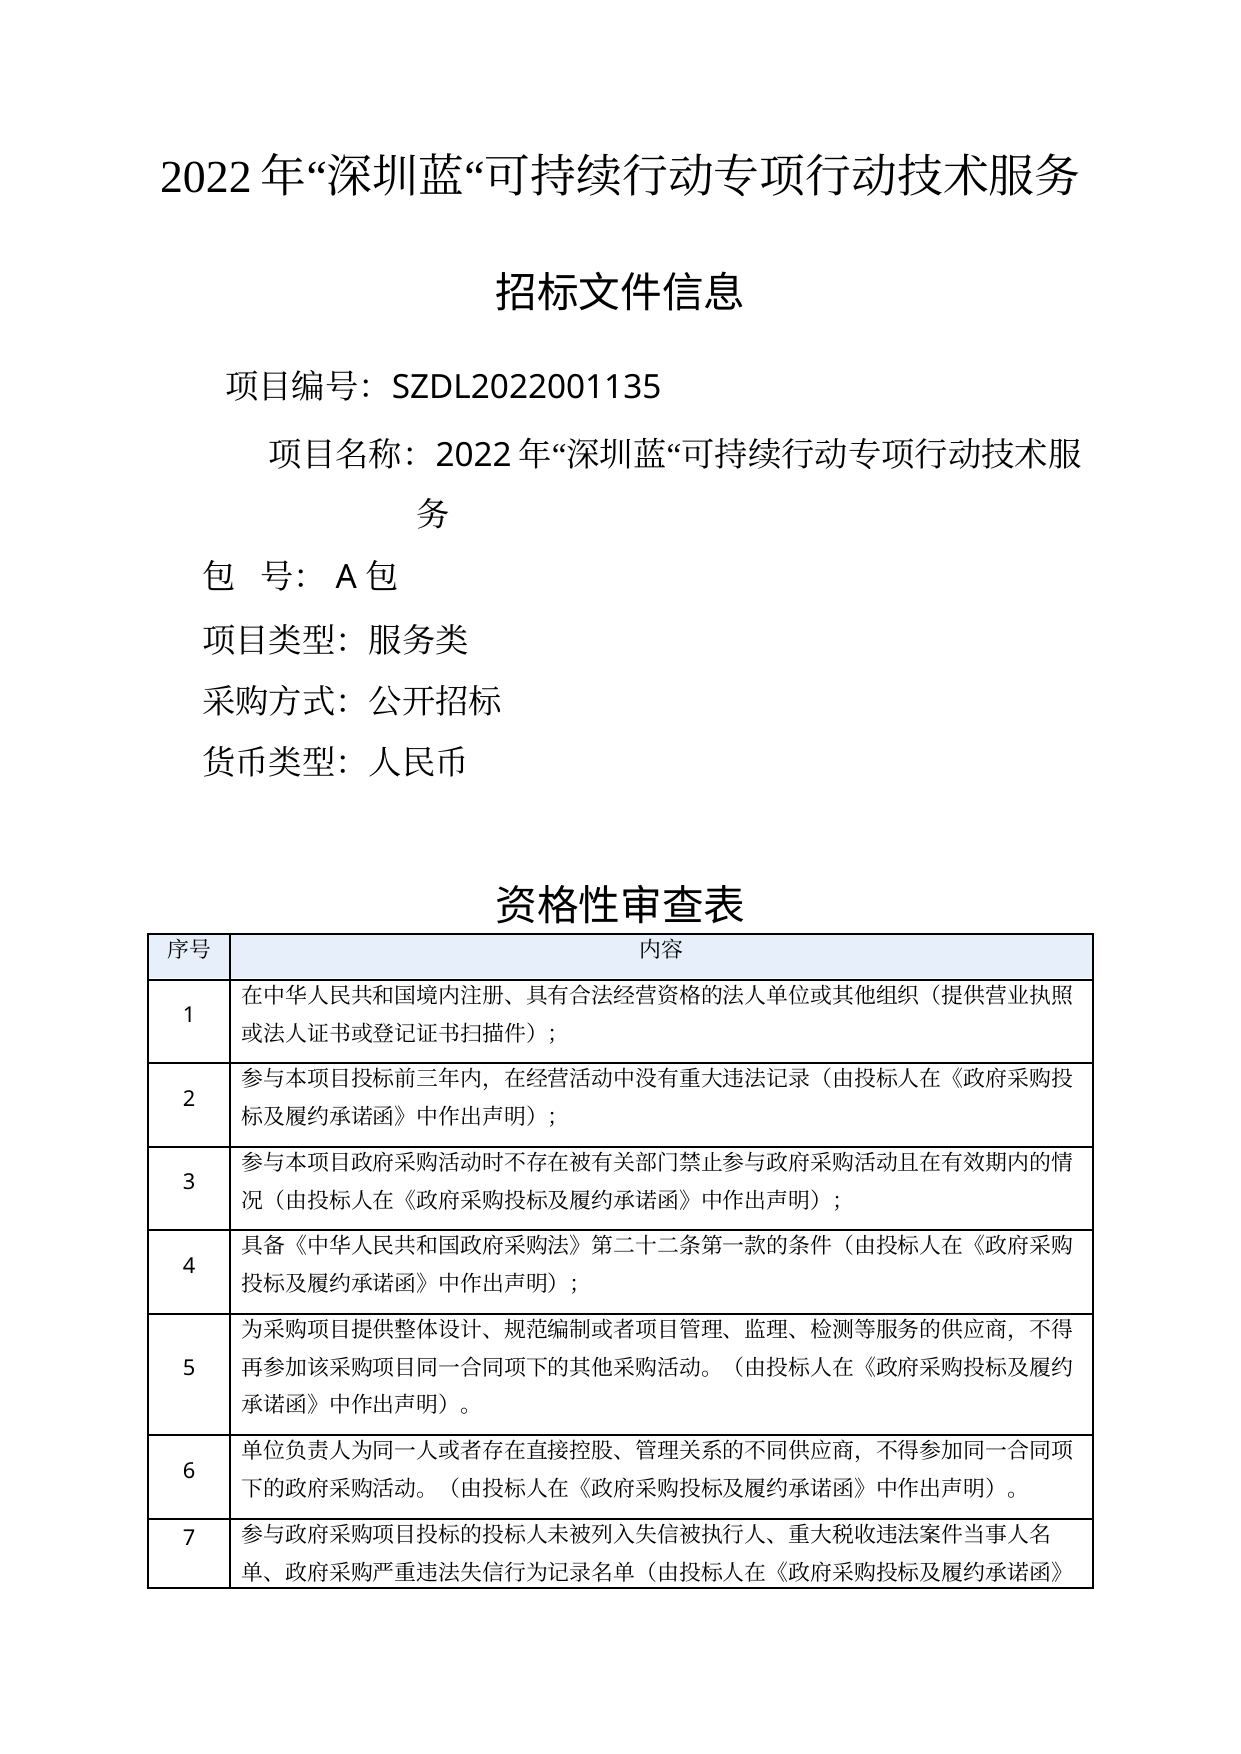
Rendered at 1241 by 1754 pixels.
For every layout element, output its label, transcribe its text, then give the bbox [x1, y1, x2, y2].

table_header 内容 [231, 935, 1092, 978]
table_cell 6 [149, 1436, 229, 1518]
table_cell 1 [149, 981, 229, 1062]
text 项目编号：SZDL2022001135 [150, 363, 1090, 408]
table_cell 7 [149, 1520, 229, 1587]
table_cell 3 [149, 1148, 229, 1229]
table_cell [231, 1520, 1092, 1587]
table_cell 为采购项目提供整体设计、规范编制或者项目管理、监理、检测等服务的供应商，不得再参加该采购项目同一合同项下的其他采购活动。（由投标人在《政府采购投标及履约承诺函》中作出声明）。 [231, 1315, 1092, 1434]
text 包 号： A 包 [150, 553, 1090, 598]
text 项目类型：服务类 [150, 621, 1090, 659]
text 项目名称：2022年“深圳蓝“可持续行动专项行动技术服务 [217, 431, 1090, 534]
table_cell 2 [149, 1064, 229, 1146]
text 招标文件信息 [150, 259, 1090, 320]
text 采购方式：公开招标 [150, 682, 1090, 721]
text 货币类型：人民币 [150, 743, 1090, 782]
text 2022年“深圳蓝“可持续行动专项行动技术服务 [150, 150, 1090, 203]
table_header 序号 [149, 935, 229, 978]
text 资格性审查表 [150, 872, 1090, 933]
table_cell 参与本项目政府采购活动时不存在被有关部门禁止参与政府采购活动且在有效期内的情况（由投标人在《政府采购投标及履约承诺函》中作出声明）； [231, 1148, 1092, 1229]
table_cell 在中华人民共和国境内注册、具有合法经营资格的法人单位或其他组织（提供营业执照或法人证书或登记证书扫描件）； [231, 981, 1092, 1062]
table_cell 单位负责人为同一人或者存在直接控股、管理关系的不同供应商，不得参加同一合同项下的政府采购活动。（由投标人在《政府采购投标及履约承诺函》中作出声明）。 [231, 1436, 1092, 1518]
table_cell 参与本项目投标前三年内，在经营活动中没有重大违法记录（由投标人在《政府采购投标及履约承诺函》中作出声明）； [231, 1064, 1092, 1146]
table_cell 5 [149, 1315, 229, 1434]
table_cell 具备《中华人民共和国政府采购法》第二十二条第一款的条件（由投标人在《政府采购投标及履约承诺函》中作出声明）； [231, 1231, 1092, 1313]
table_cell 4 [149, 1231, 229, 1313]
